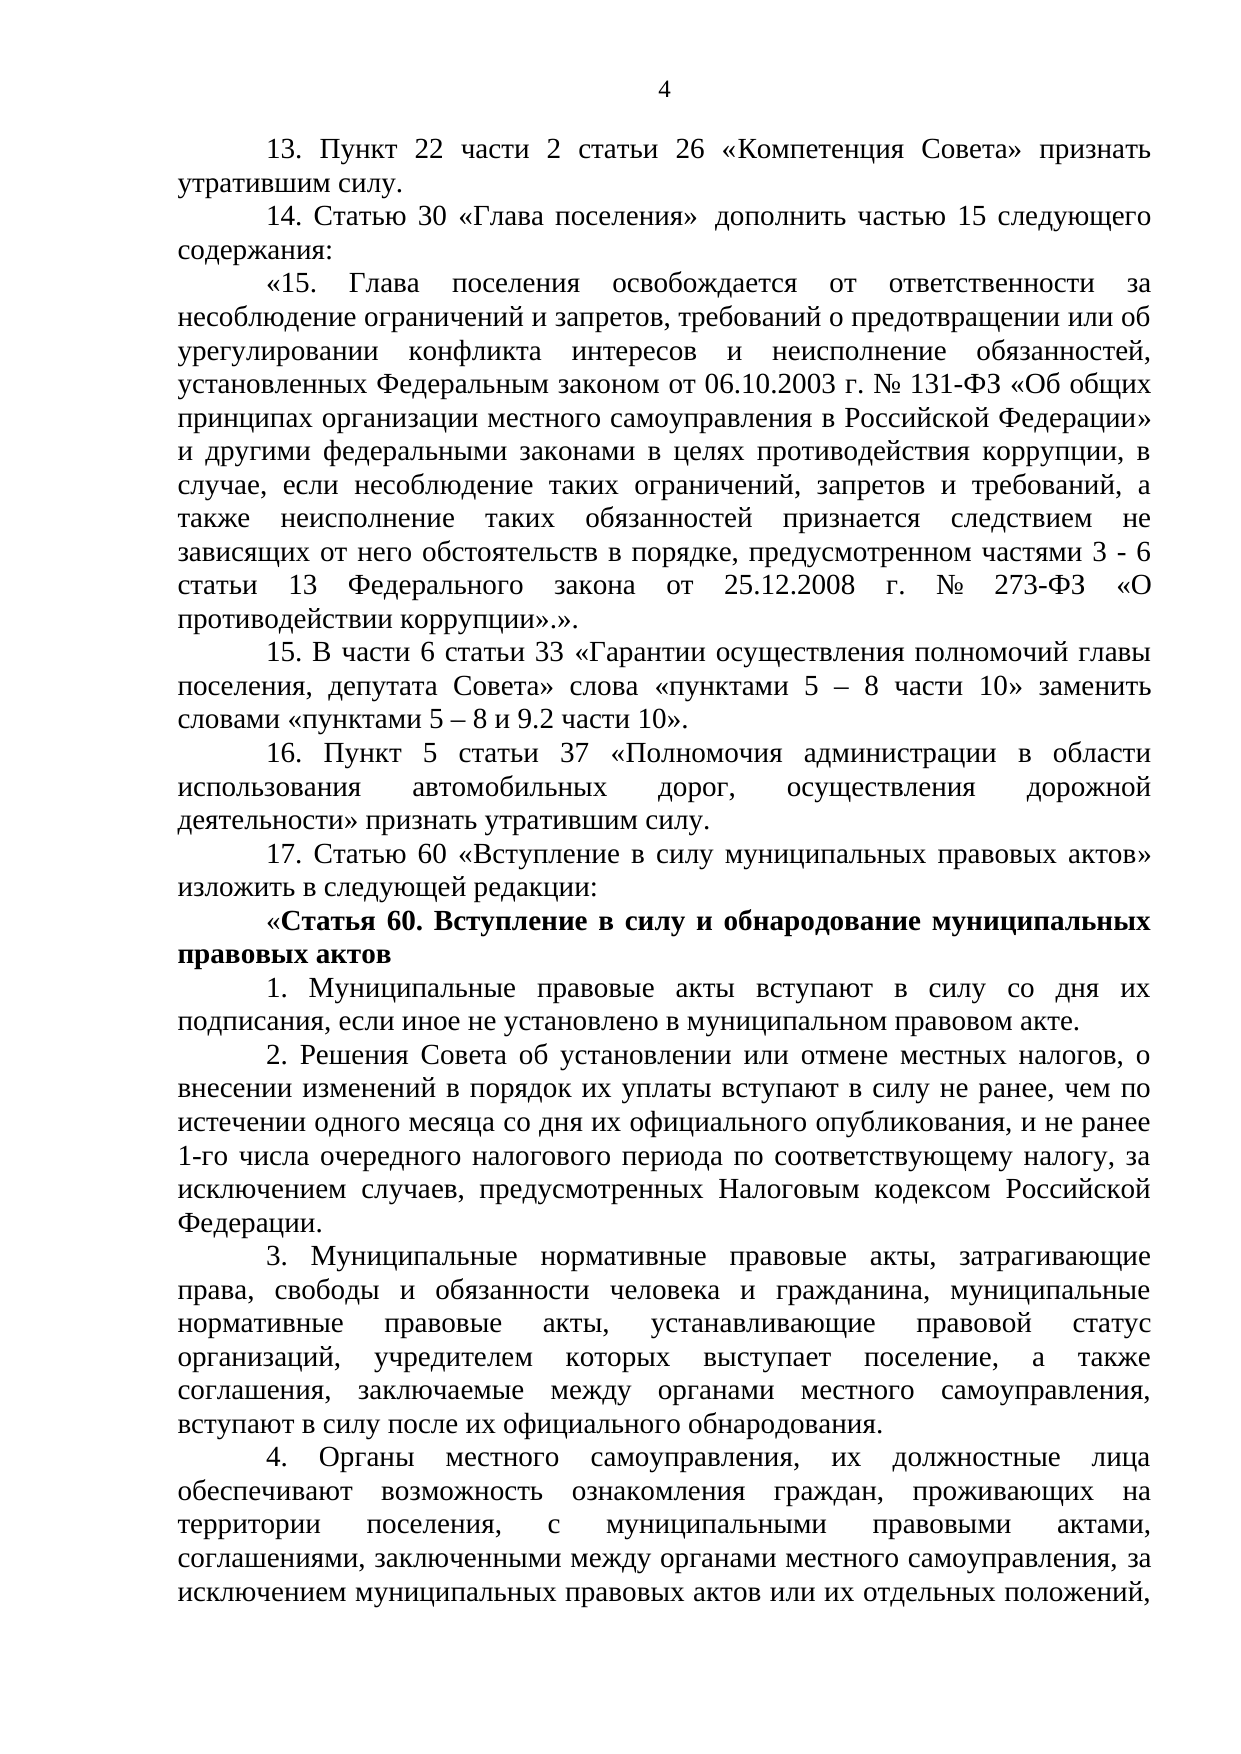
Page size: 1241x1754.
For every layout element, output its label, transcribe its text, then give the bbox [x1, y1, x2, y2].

text 1. Муниципальные правовые акты вступают в силу со дня их подписания, если иное не установлено в муниципальном правовом акте. [177, 970, 1152, 1037]
text 14. Статью 30 «Глава поселения» дополнить частью 15 следующего содержания: [177, 198, 1152, 266]
subtitle «Статья 60. Вступление в силу и обнародование муниципальных правовых актов [177, 903, 1152, 970]
text 3. Муниципальные нормативные правовые акты, затрагивающие права, свободы и обязанности человека и гражданина, муниципальные нормативные правовые акты, устанавливающие правовой статус организаций, учредителем которых выступает поселение, а также соглашения, заключаемые между органами местного самоуправления, вступают в силу после их официального обнародования. [177, 1238, 1152, 1439]
text 16. Пункт 5 статьи 37 «Полномочия администрации в области использования автомобильных дорог, осуществления дорожной деятельности» признать утратившим силу. [177, 735, 1152, 836]
text 2. Решения Совета об установлении или отмене местных налогов, о внесении изменений в порядок их уплаты вступают в силу не ранее, чем по истечении одного месяца со дня их официального опубликования, и не ранее 1-го числа очередного налогового периода по соответствующему налогу, за исключением случаев, предусмотренных Налоговым кодексом Российской Федерации. [177, 1037, 1152, 1238]
text 15. В части 6 статьи 33 «Гарантии осуществления полномочий главы поселения, депутата Совета» слова «пунктами 5 – 8 части 10» заменить словами «пунктами 5 – 8 и 9.2 части 10». [177, 634, 1152, 735]
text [177, 1439, 1152, 1607]
text «15. Глава поселения освобождается от ответственности за несоблюдение ограничений и запретов, требований о предотвращении или об урегулировании конфликта интересов и неисполнение обязанностей, установленных Федеральным законом от 06.10.2003 г. № 131-ФЗ «Об общих принципах организации местного самоуправления в Российской Федерации» и другими федеральными законами в целях противодействия коррупции, в случае, если несоблюдение таких ограничений, запретов и требований, а также неисполнение таких обязанностей признается следствием не зависящих от него обстоятельств в порядке, предусмотренном частями 3 - 6 статьи 13 Федерального закона от 25.12.2008 г. № 273-ФЗ «О противодействии коррупции».». [177, 266, 1152, 634]
text 17. Статью 60 «Вступление в силу муниципальных правовых актов» изложить в следующей редакции: [177, 836, 1152, 903]
text 13. Пункт 22 части 2 статьи 26 «Компетенция Совета» признать утратившим силу. [177, 131, 1152, 198]
